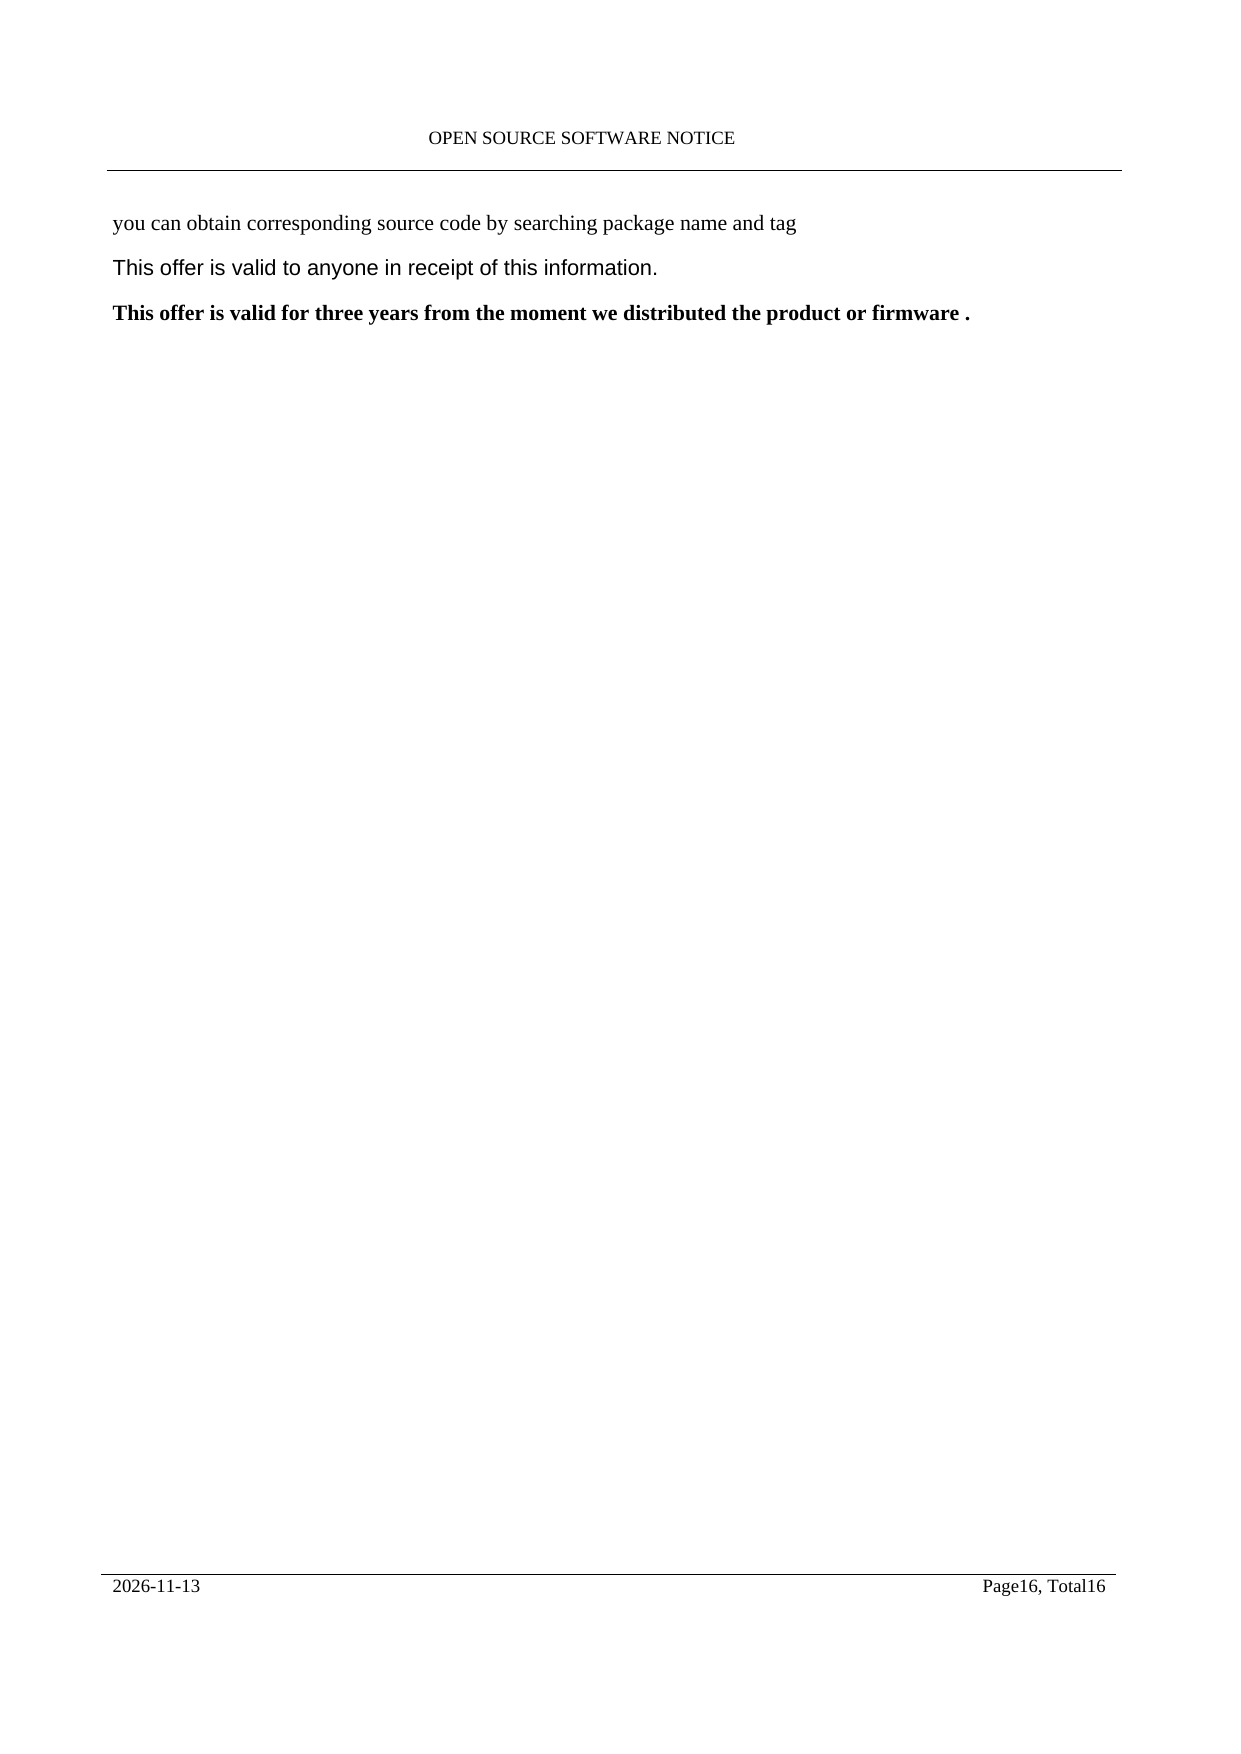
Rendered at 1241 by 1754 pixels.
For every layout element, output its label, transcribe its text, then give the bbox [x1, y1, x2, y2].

text This offer is valid to anyone in receipt of this information. [112, 251, 1128, 284]
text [112, 206, 1128, 239]
text This offer is valid for three years from the moment we distributed the product or firmware . [112, 297, 1128, 329]
